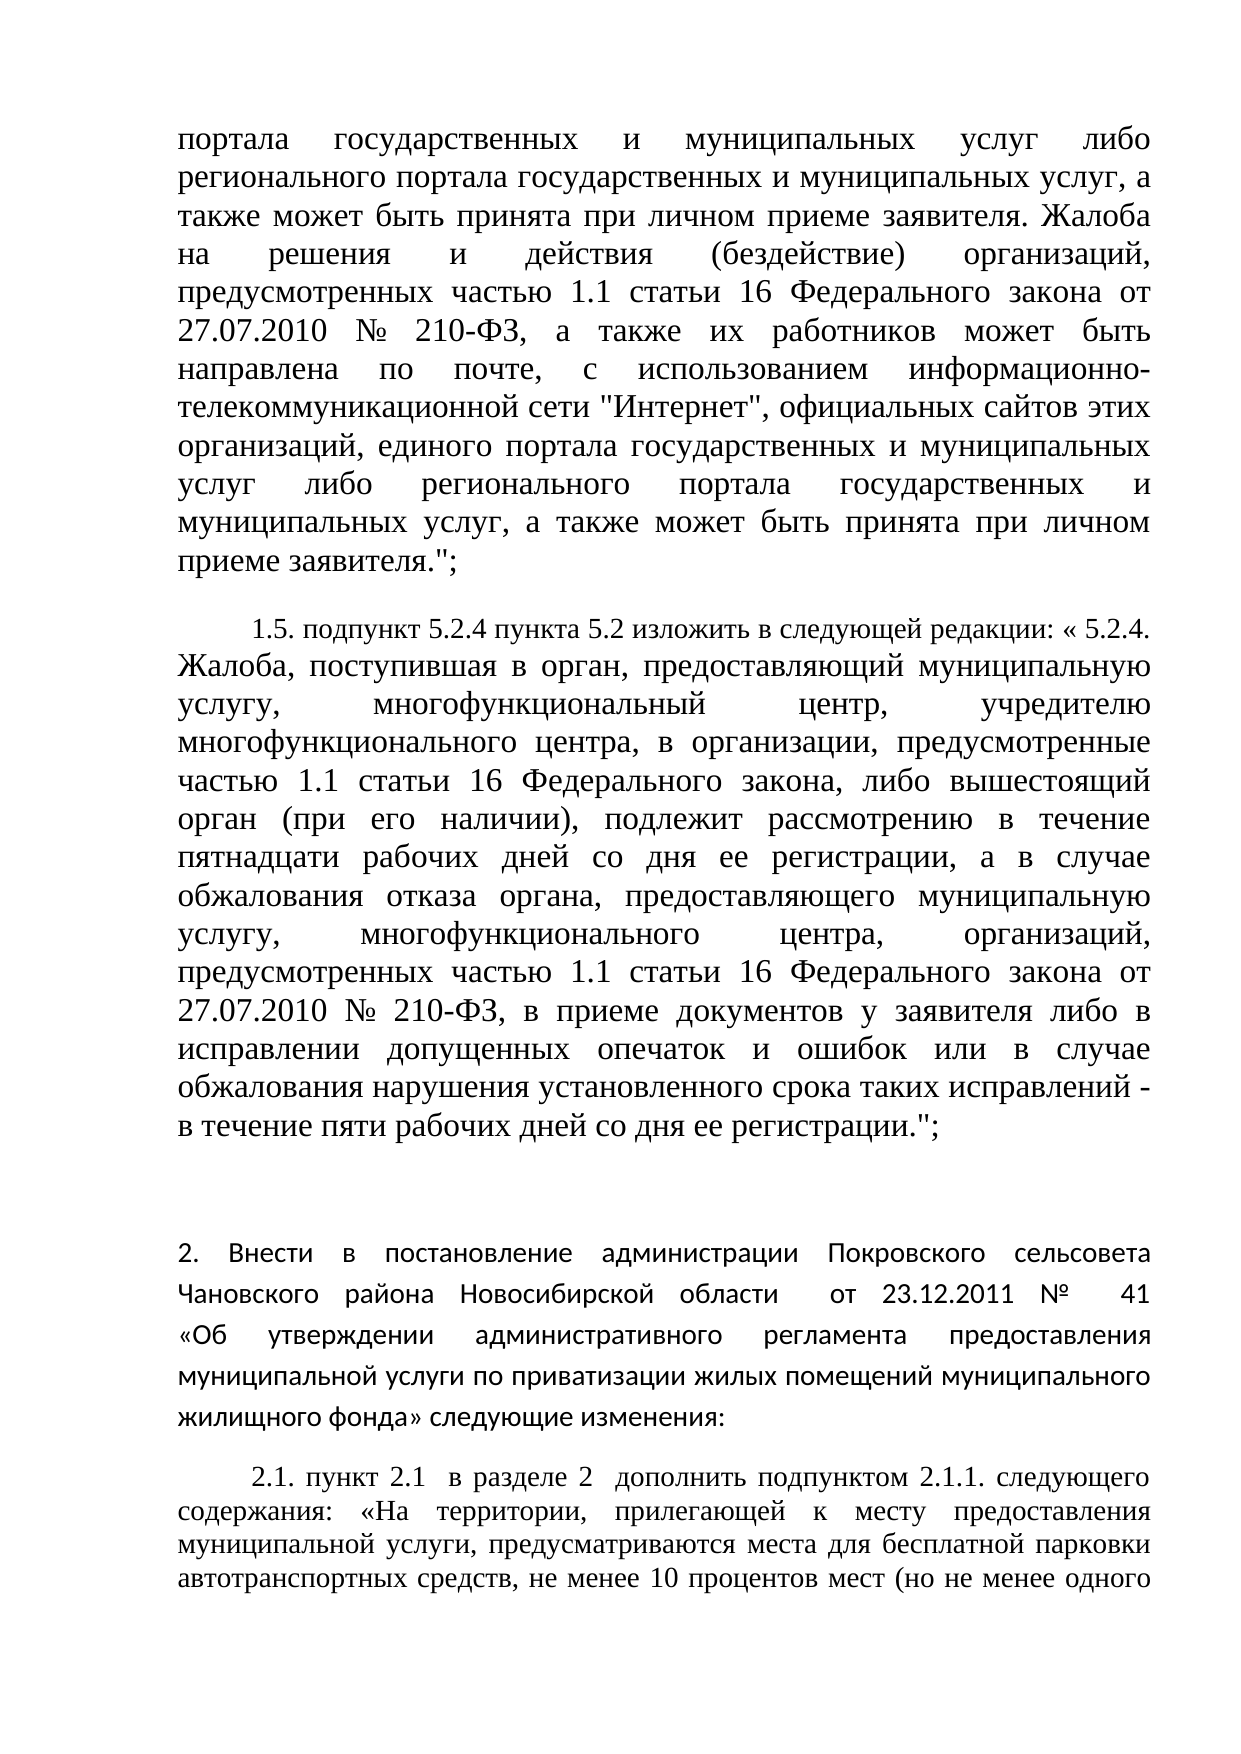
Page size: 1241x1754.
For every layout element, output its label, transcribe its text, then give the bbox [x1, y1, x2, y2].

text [177, 118, 1152, 578]
text 1.5. подпункт 5.2.4 пункта 5.2 изложить в следующей редакции: « 5.2.4. Жалоба, поступившая в орган, предоставляющий муниципальную услугу, многофункциональный центр, учредителю многофункционального центра, в организации, предусмотренные частью 1.1 статьи 16 Федерального закона, либо вышестоящий орган (при его наличии), подлежит рассмотрению в течение пятнадцати рабочих дней со дня ее регистрации, а в случае обжалования отказа органа, предоставляющего муниципальную услугу, многофункционального центра, организаций, предусмотренных частью 1.1 статьи 16 Федерального закона от 27.07.2010 № 210-ФЗ, в приеме документов у заявителя либо в исправлении допущенных опечаток и ошибок или в случае обжалования нарушения установленного срока таких исправлений - в течение пяти рабочих дней со дня ее регистрации."; [177, 607, 1152, 1143]
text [177, 1459, 1152, 1594]
text 2. Внести в постановление администрации Покровского сельсовета Чановского района Новосибирской области от 23.12.2011 № 41 «Об утверждении административного регламента предоставления муниципальной услуги по приватизации жилых помещений муниципального жилищного фонда» следующие изменения: [177, 1234, 1152, 1433]
